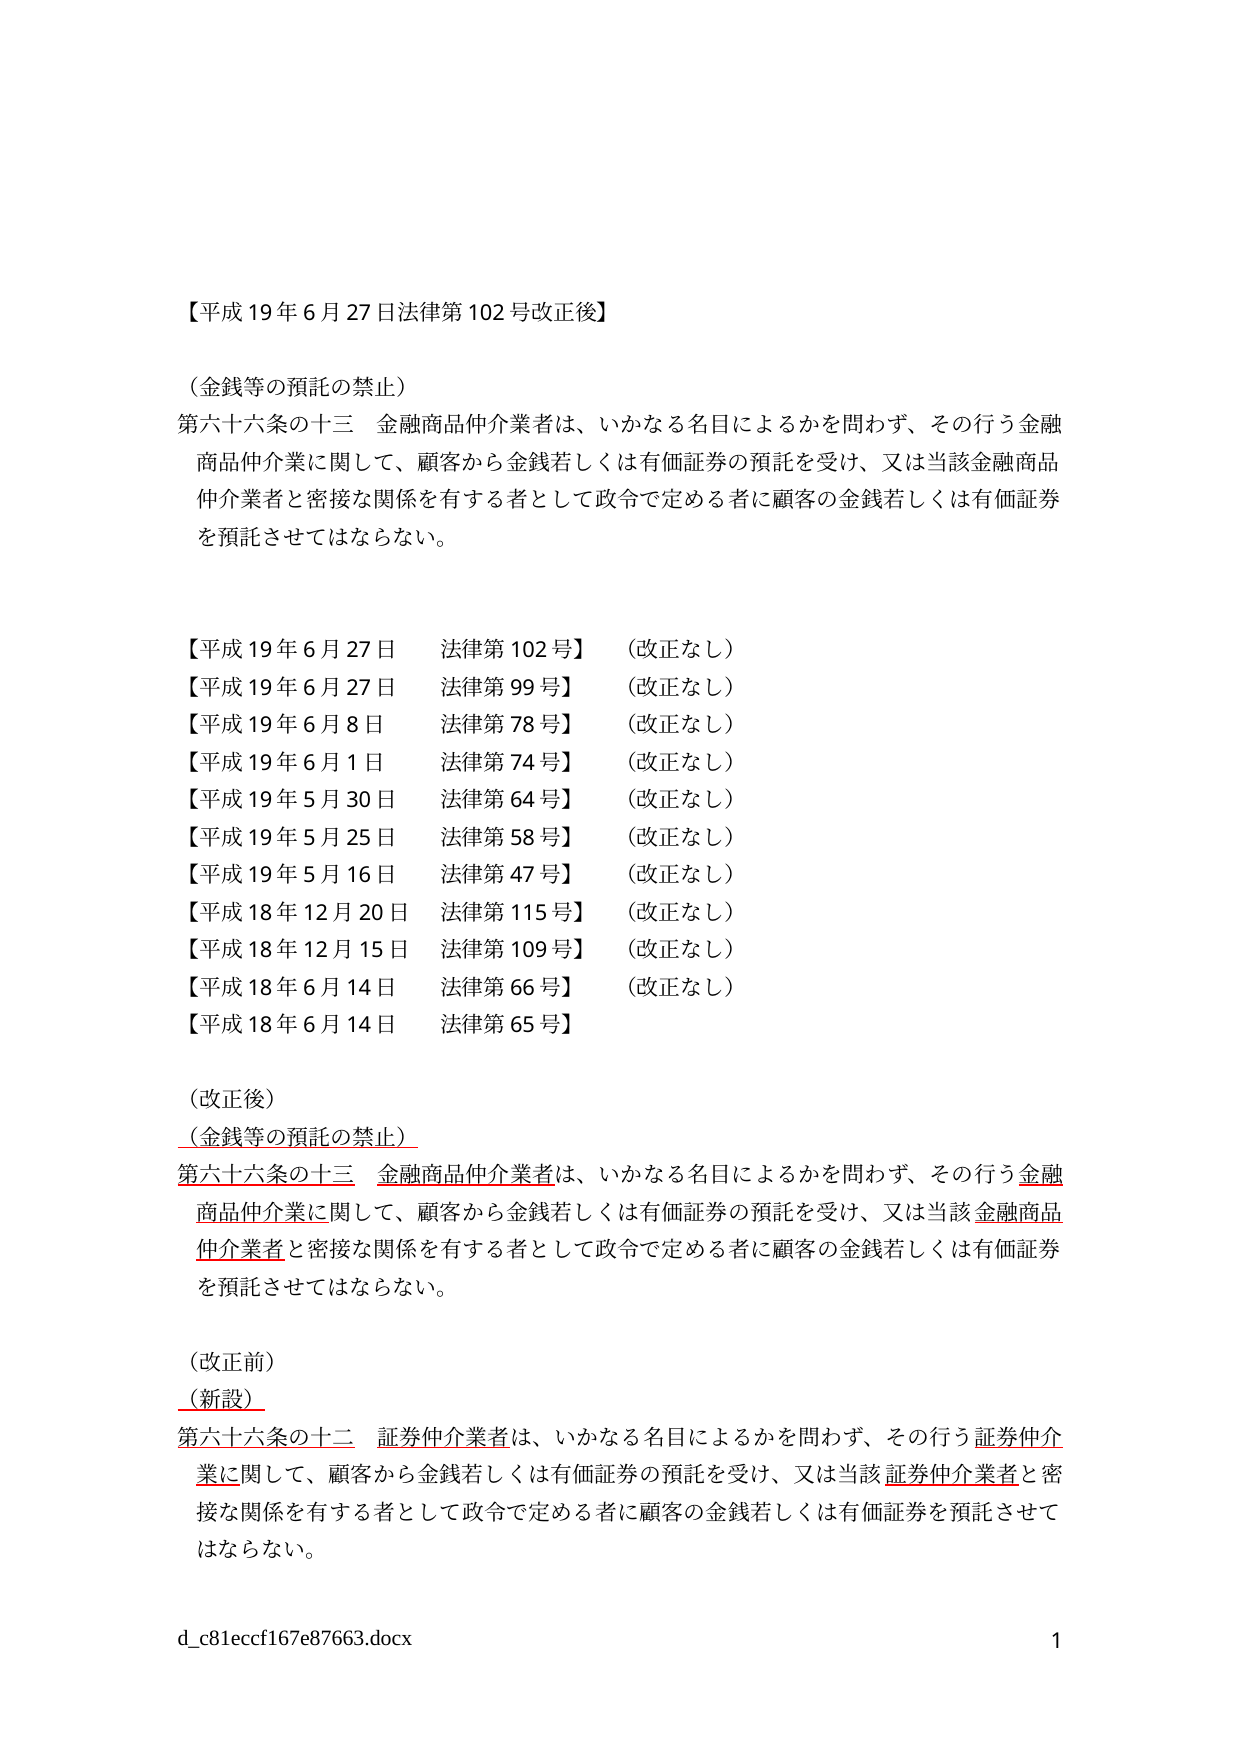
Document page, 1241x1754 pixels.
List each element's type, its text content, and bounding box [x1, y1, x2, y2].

text 【平成19年6月27日法律第102号改正後】 [177, 292, 1063, 329]
text 【平成19年6月8日 法律第78号】 （改正なし） [177, 704, 1063, 742]
text （改正後） [177, 1079, 1063, 1117]
text （金銭等の預託の禁止） [177, 367, 1063, 404]
text 【平成19年5月30日 法律第64号】 （改正なし） [177, 779, 1063, 817]
text 【平成19年6月1日 法律第74号】 （改正なし） [177, 742, 1063, 779]
text 【平成19年5月16日 法律第47号】 （改正なし） [177, 854, 1063, 892]
text 【平成18年12月20日 法律第115号】 （改正なし） [177, 892, 1063, 929]
text 第六十六条の十二 証券仲介業者は、いかなる名目によるかを問わず、その行う証券仲介業に関して、顧客から金銭若しくは有価証券の預託を受け、又は当該証券仲介業者と密接な関係を有する者として政令で定める者に顧客の金銭若しくは有価証券を預託させてはならない。 [177, 1417, 1063, 1567]
text 【平成19年5月25日 法律第58号】 （改正なし） [177, 817, 1063, 854]
text （新設） [177, 1379, 1063, 1417]
text 【平成18年12月15日 法律第109号】 （改正なし） [177, 929, 1063, 967]
text 第六十六条の十三 金融商品仲介業者は、いかなる名目によるかを問わず、その行う金融商品仲介業に関して、顧客から金銭若しくは有価証券の預託を受け、又は当該金融商品仲介業者と密接な関係を有する者として政令で定める者に顧客の金銭若しくは有価証券を預託させてはならない。 [177, 404, 1063, 554]
text 【平成19年6月27日 法律第99号】 （改正なし） [177, 667, 1063, 704]
text 【平成18年6月14日 法律第66号】 （改正なし） [177, 967, 1063, 1004]
text （金銭等の預託の禁止） [177, 1117, 1063, 1154]
text 第六十六条の十三 金融商品仲介業者は、いかなる名目によるかを問わず、その行う金融商品仲介業に関して、顧客から金銭若しくは有価証券の預託を受け、又は当該金融商品仲介業者と密接な関係を有する者として政令で定める者に顧客の金銭若しくは有価証券を預託させてはならない。 [177, 1154, 1063, 1304]
text （改正前） [177, 1342, 1063, 1379]
text 【平成18年6月14日 法律第65号】 [177, 1004, 1063, 1042]
text 【平成19年6月27日 法律第102号】 （改正なし） [177, 629, 1063, 667]
